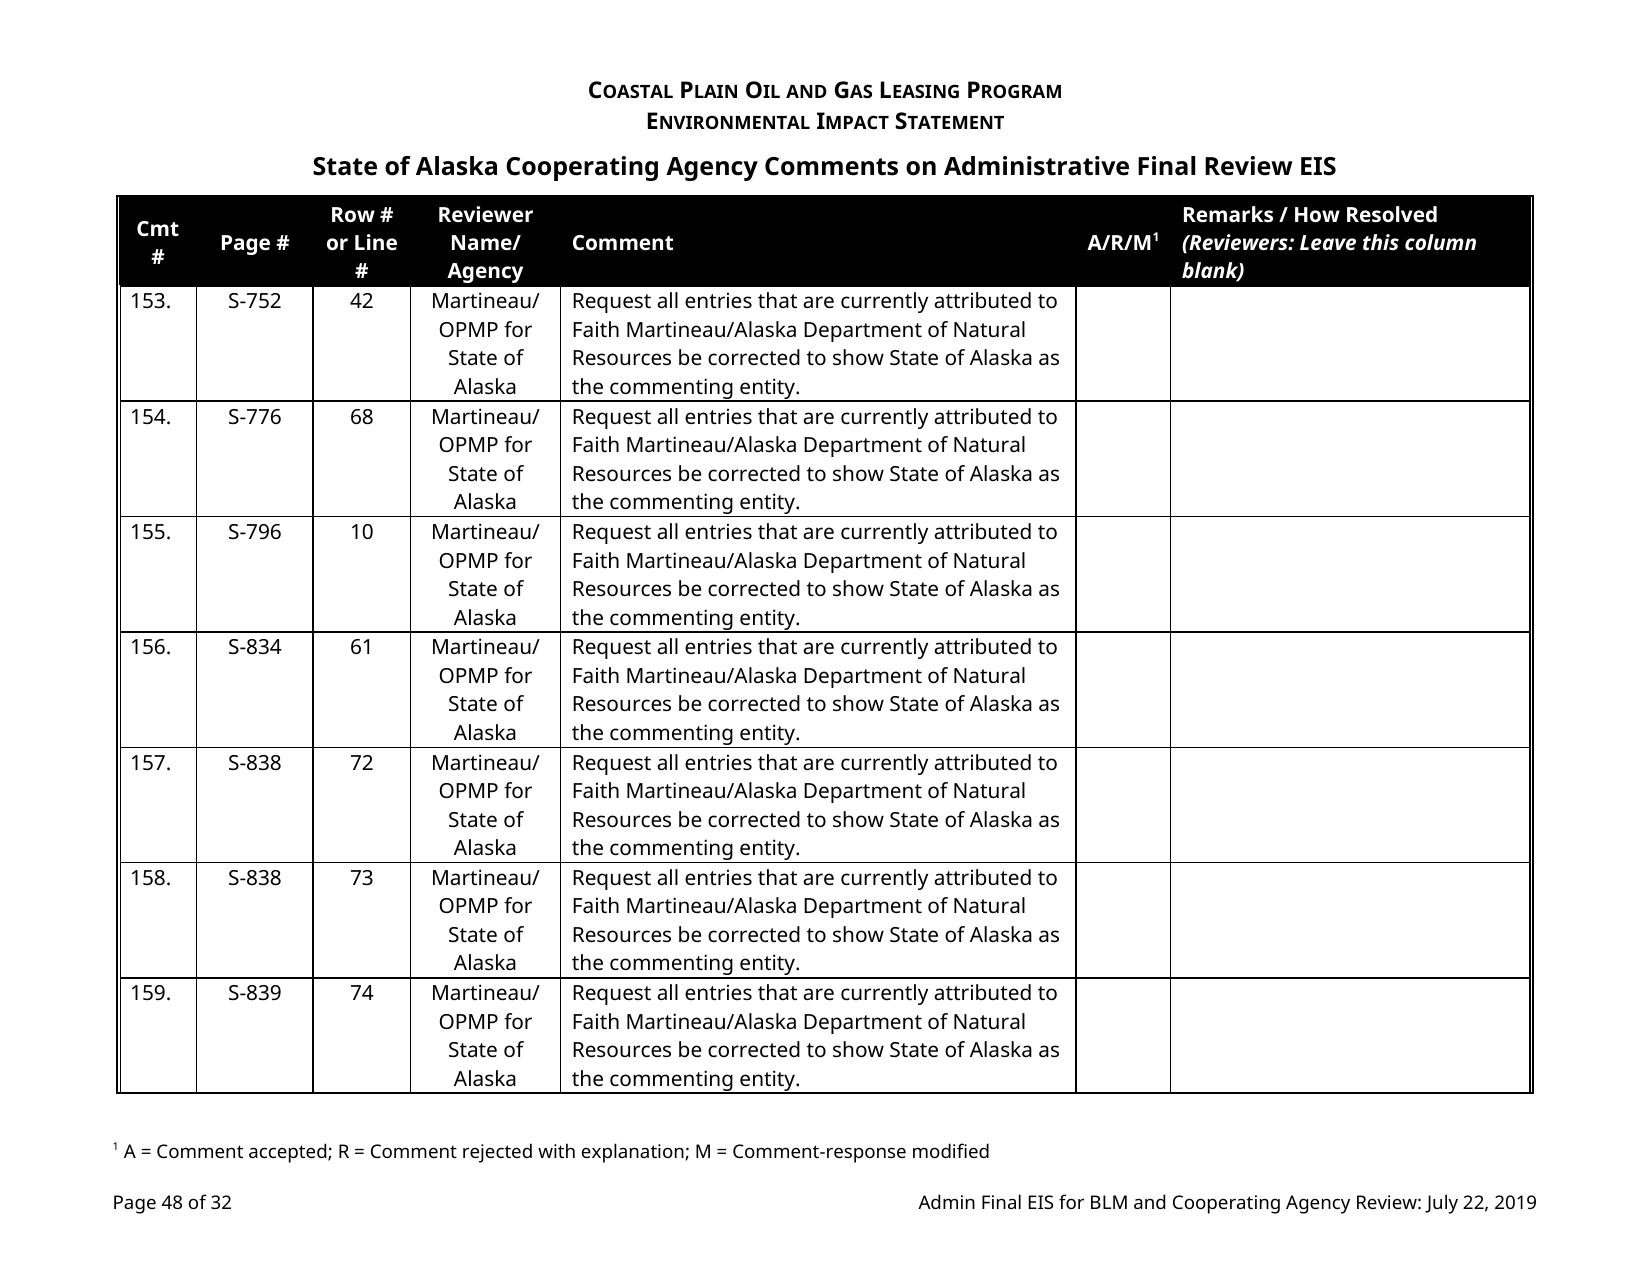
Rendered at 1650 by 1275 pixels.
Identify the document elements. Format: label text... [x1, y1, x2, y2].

table_header Reviewer Name/ Agency [411, 200, 560, 285]
table_header Page # [197, 200, 312, 285]
table_cell 72 [314, 748, 410, 862]
table_header Comment [561, 200, 1075, 285]
table_cell [121, 863, 196, 977]
table_cell S-752 [197, 287, 312, 400]
table_cell S-838 [197, 748, 312, 862]
table_cell [1077, 863, 1170, 977]
table_cell [1077, 633, 1170, 746]
table_cell 10 [314, 517, 410, 631]
table_cell [1077, 402, 1170, 516]
table_cell [1171, 748, 1529, 862]
table_header Row # or Line # [314, 200, 410, 285]
table_cell [121, 287, 196, 400]
table_cell [1171, 517, 1529, 631]
table_cell [1077, 748, 1170, 862]
table_cell S-834 [197, 633, 312, 746]
table_cell 73 [314, 863, 410, 977]
table_header Cmt # [121, 200, 196, 285]
table_cell [121, 402, 196, 516]
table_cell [561, 287, 1075, 400]
table_cell S-838 [197, 863, 312, 977]
table_cell Martineau/ OPMP for State of Alaska [411, 863, 560, 977]
table_header Remarks / How Resolved (Reviewers: Leave this column blank) [1171, 200, 1529, 285]
table_cell [1171, 863, 1529, 977]
table_cell [1077, 517, 1170, 631]
table_cell [121, 748, 196, 862]
table_cell [121, 633, 196, 746]
table_cell 42 [314, 287, 410, 400]
table_cell [1077, 287, 1170, 400]
table_cell Martineau/ OPMP for State of Alaska [411, 402, 560, 516]
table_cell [561, 979, 1075, 1092]
table_cell [1171, 287, 1529, 400]
table_cell S-796 [197, 517, 312, 631]
table_cell [121, 979, 196, 1092]
table_cell [121, 517, 196, 631]
table_cell 68 [314, 402, 410, 516]
table_cell Martineau/ OPMP for State of Alaska [411, 517, 560, 631]
table_cell [1077, 979, 1170, 1092]
table_cell [1171, 979, 1529, 1092]
table_cell [1171, 633, 1529, 746]
table_cell Martineau/ OPMP for State of Alaska [411, 979, 560, 1092]
table_cell Martineau/ OPMP for State of Alaska [411, 287, 560, 400]
table_cell Martineau/ OPMP for State of Alaska [411, 748, 560, 862]
table_cell [1171, 402, 1529, 516]
table_cell 61 [314, 633, 410, 746]
table_cell Martineau/ OPMP for State of Alaska [411, 633, 560, 746]
table_header A/R/M1 [1077, 200, 1170, 285]
table_cell S-776 [197, 402, 312, 516]
table_cell 74 [314, 979, 410, 1092]
table_cell S-839 [197, 979, 312, 1092]
